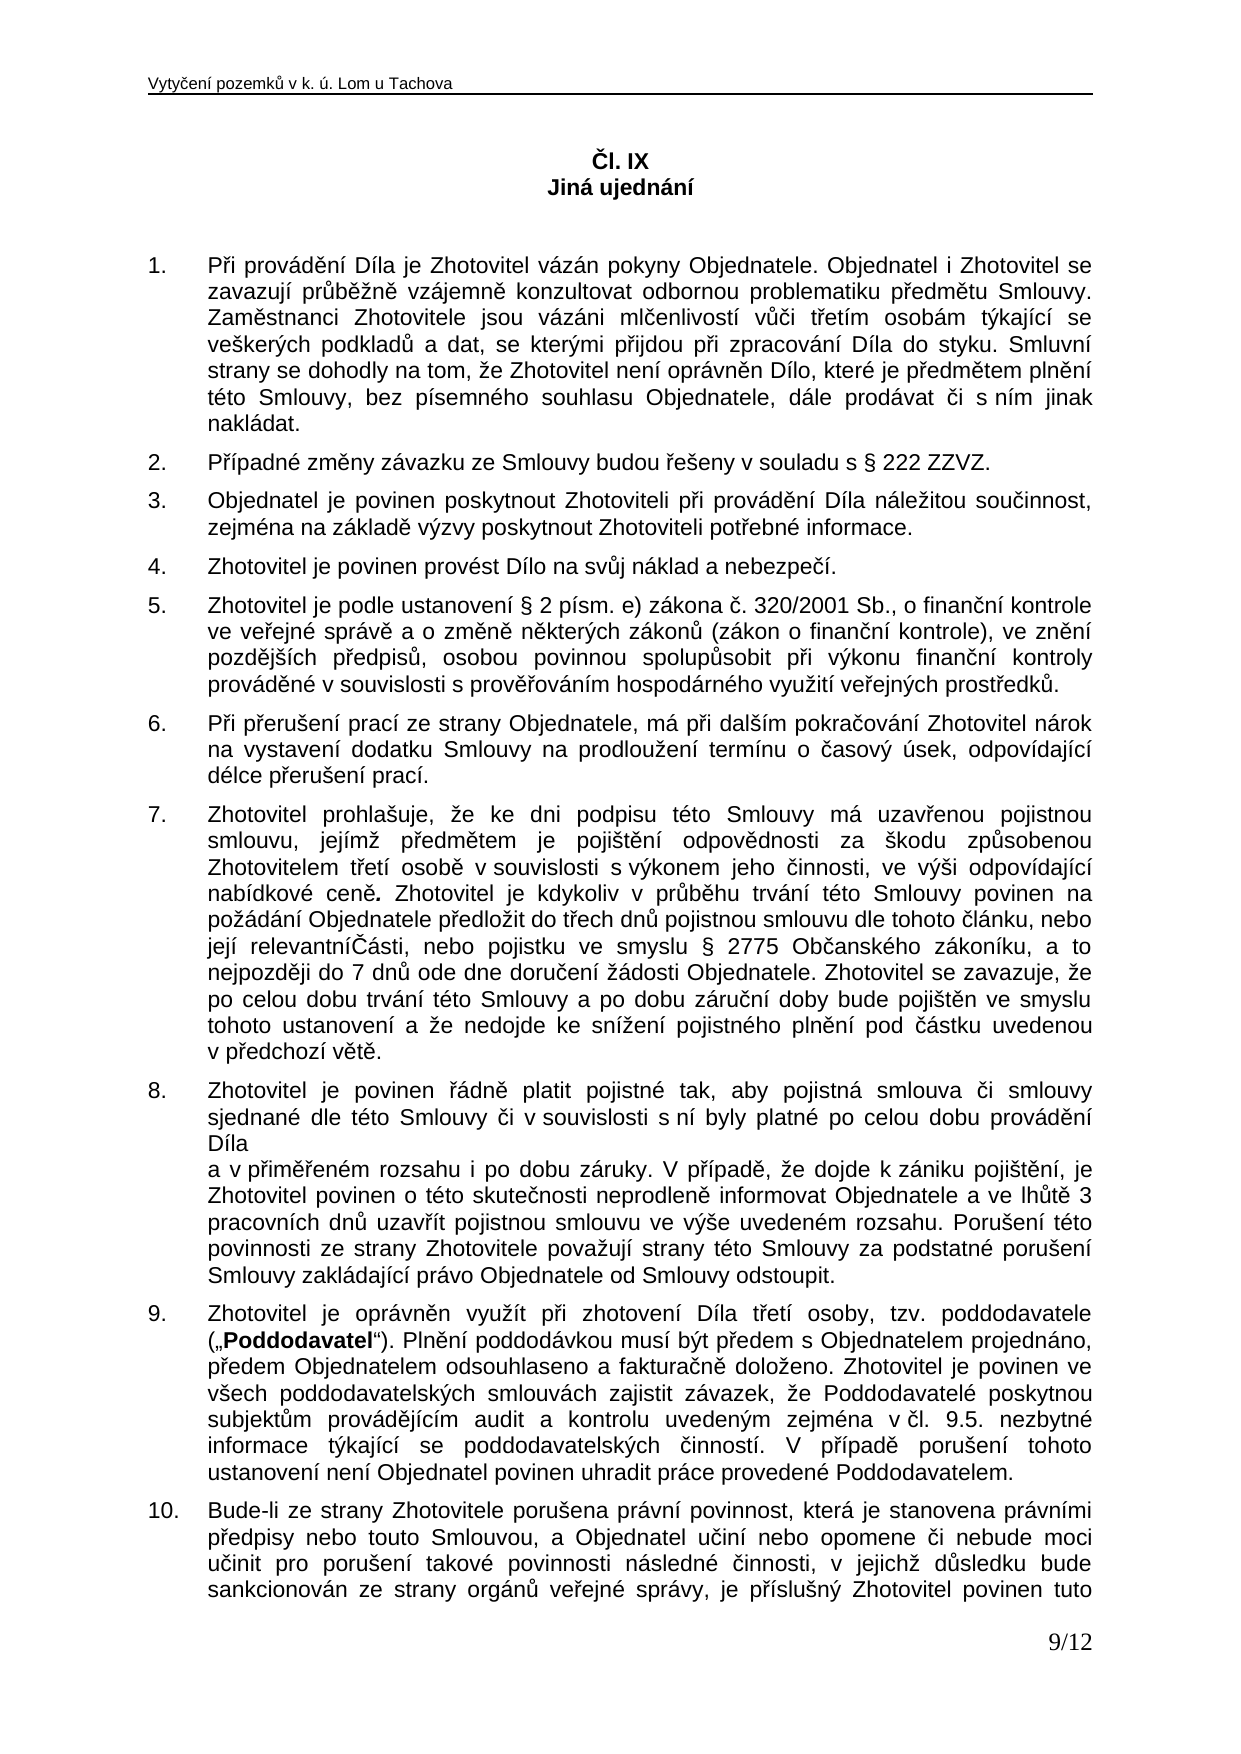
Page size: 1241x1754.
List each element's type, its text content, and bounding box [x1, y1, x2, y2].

list Zhotovitel je oprávněn využít při zhotovení Díla třetí osoby, tzv. poddodavatele („Poddodavatel“). Plnění poddodávkou musí být předem s Objednatelem projednáno, předem Objednatelem odsouhlaseno a fakturačně doloženo. Zhotovitel je povinen ve všech poddodavatelských smlouvách zajistit závazek, že Poddodavatelé poskytnou subjektům provádějícím audit a kontrolu uvedeným zejména v čl. 9.5. nezbytné informace týkající se poddodavatelských činností. V případě porušení tohoto ustanovení není Objednatel povinen uhradit práce provedené Poddodavatelem. [148, 1300, 1093, 1485]
list Zhotovitel je podle ustanovení § 2 písm. e) zákona č. 320/2001 Sb., o finanční kontrole ve veřejné správě a o změně některých zákonů (zákon o finanční kontrole), ve znění pozdějších předpisů, osobou povinnou spolupůsobit při výkonu finanční kontroly prováděné v souvislosti s prověřováním hospodárného využití veřejných prostředků. [148, 592, 1093, 697]
subtitle Čl. IX [148, 148, 1093, 174]
subtitle Jiná ujednání [148, 174, 1093, 200]
list Zhotovitel prohlašuje, že ke dni podpisu této Smlouvy má uzavřenou pojistnou smlouvu, jejímž předmětem je pojištění odpovědnosti za škodu způsobenou Zhotovitelem třetí osobě v souvislosti s výkonem jeho činnosti, ve výši odpovídající nabídkové ceně. Zhotovitel je kdykoliv v průběhu trvání této Smlouvy povinen na požádání Objednatele předložit do třech dnů pojistnou smlouvu dle tohoto článku, nebo její relevantníČásti, nebo pojistku ve smyslu § 2775 Občanského zákoníku, a to nejpozději do 7 dnů ode dne doručení žádosti Objednatele. Zhotovitel se zavazuje, že po celou dobu trvání této Smlouvy a po dobu záruční doby bude pojištěn ve smyslu tohoto ustanovení a že nedojde ke snížení pojistného plnění pod částku uvedenou v předchozí větě. [148, 801, 1093, 1064]
list Při provádění Díla je Zhotovitel vázán pokyny Objednatele. Objednatel i Zhotovitel se zavazují průběžně vzájemně konzultovat odbornou problematiku předmětu Smlouvy. Zaměstnanci Zhotovitele jsou vázáni mlčenlivostí vůči třetím osobám týkající se veškerých podkladů a dat, se kterými přijdou při zpracování Díla do styku. Smluvní strany se dohodly na tom, že Zhotovitel není oprávněn Dílo, které je předmětem plnění této Smlouvy, bez písemného souhlasu Objednatele, dále prodávat či s ním jinak nakládat. [148, 252, 1093, 436]
list Zhotovitel je povinen provést Dílo na svůj náklad a nebezpečí. [148, 553, 1093, 579]
list Při přerušení prací ze strany Objednatele, má při dalším pokračování Zhotovitel nárok na vystavení dodatku Smlouvy na prodloužení termínu o časový úsek, odpovídající délce přerušení prací. [148, 709, 1093, 788]
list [148, 1497, 1093, 1603]
list Případné změny závazku ze Smlouvy budou řešeny v souladu s § 222 ZZVZ. [148, 449, 1093, 475]
list Objednatel je povinen poskytnout Zhotoviteli při provádění Díla náležitou součinnost, zejména na základě výzvy poskytnout Zhotoviteli potřebné informace. [148, 487, 1093, 540]
list Zhotovitel je povinen řádně platit pojistné tak, aby pojistná smlouva či smlouvy sjednané dle této Smlouvy či v souvislosti s ní byly platné po celou dobu provádění Díla a v přiměřeném rozsahu i po dobu záruky. V případě, že dojde k zániku pojištění, je Zhotovitel povinen o této skutečnosti neprodleně informovat Objednatele a ve lhůtě 3 pracovních dnů uzavřít pojistnou smlouvu ve výše uvedeném rozsahu. Porušení této povinnosti ze strany Zhotovitele považují strany této Smlouvy za podstatné porušení Smlouvy zakládající právo Objednatele od Smlouvy odstoupit. [148, 1077, 1093, 1288]
